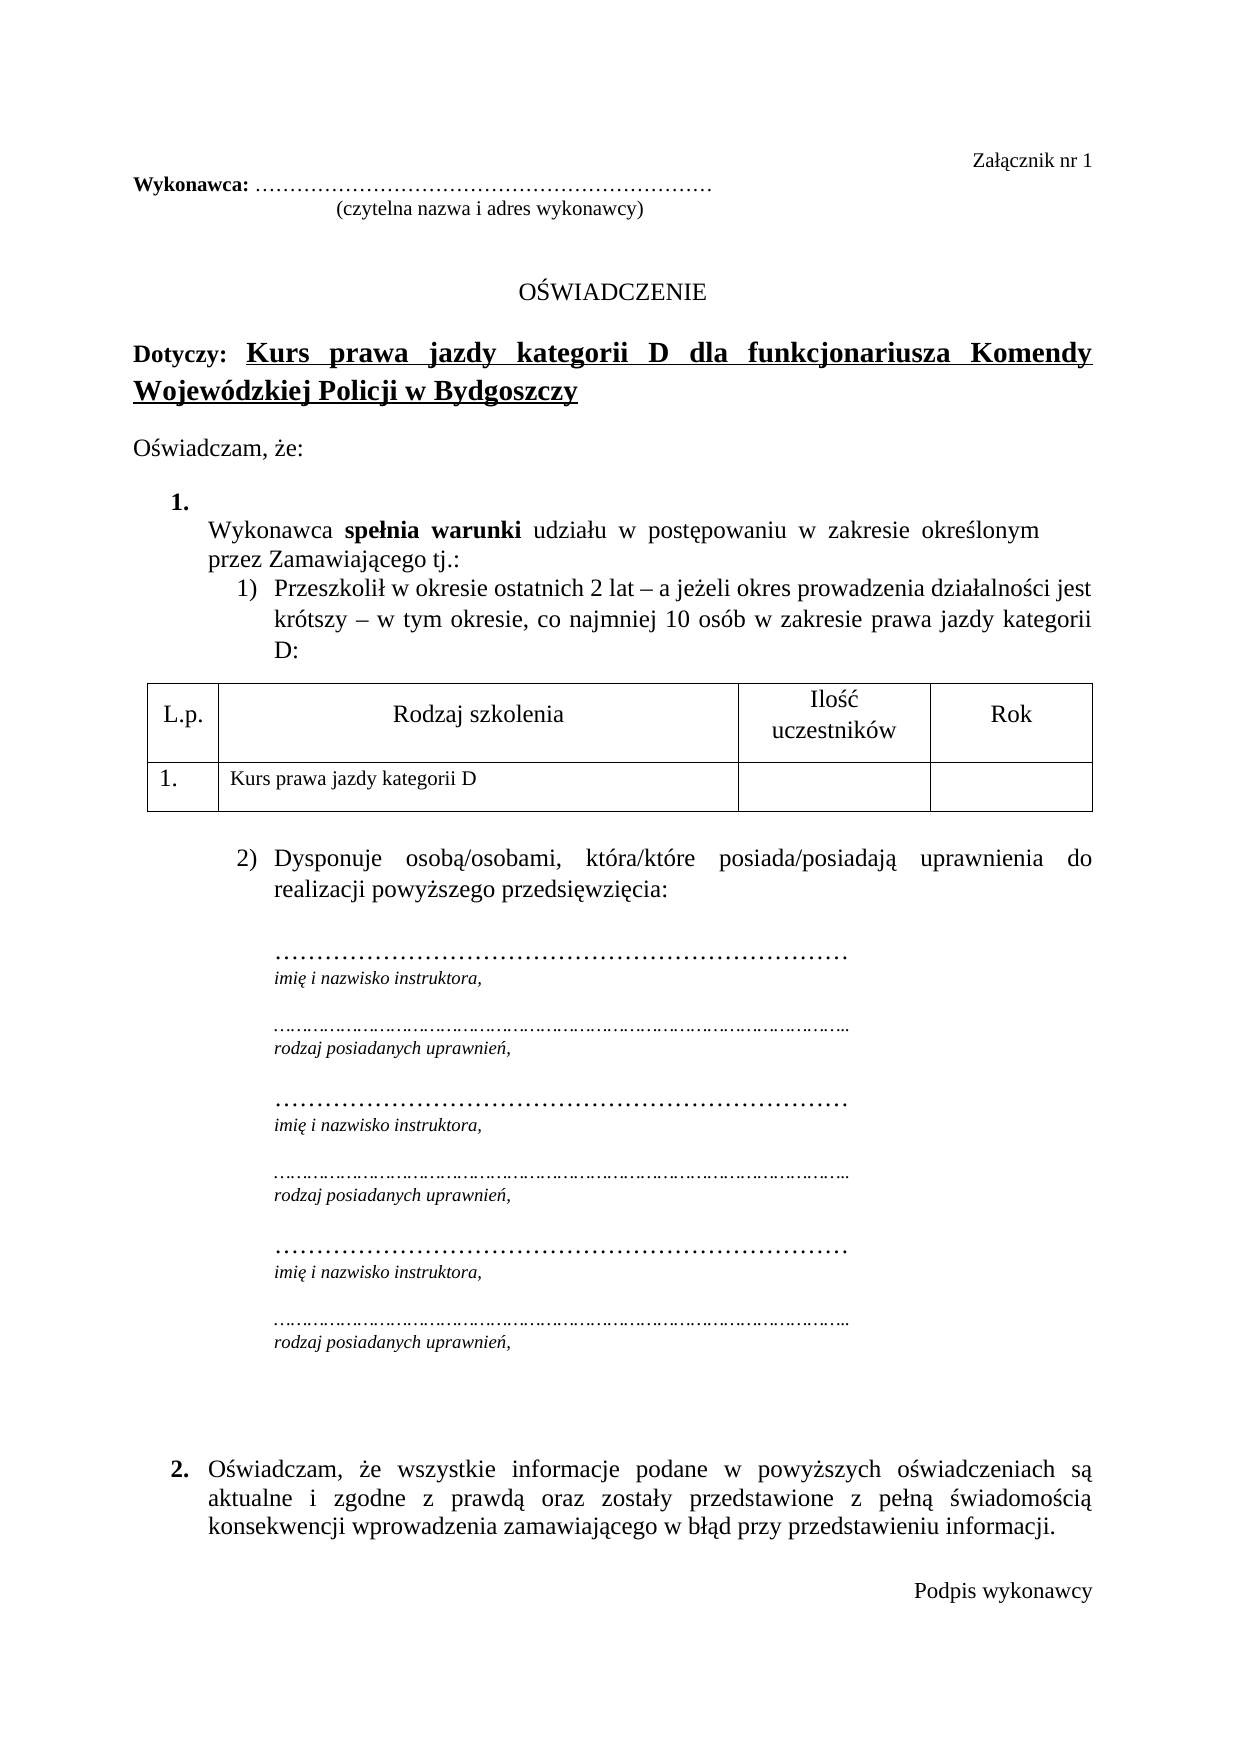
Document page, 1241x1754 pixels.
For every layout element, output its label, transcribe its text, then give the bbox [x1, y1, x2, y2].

text Dotyczy: Kurs prawa jazdy kategorii D dla funkcjonariusza Komendy Wojewódzkiej Policji w Bydgoszczy [133, 335, 1093, 407]
list rodzaj posiadanych uprawnień, [274, 1037, 1093, 1058]
table_cell [739, 763, 930, 811]
list Dysponuje osobą/osobami, która/które posiada/posiadają uprawnienia do realizacji powyższego przedsięwzięcia: [236, 843, 1093, 903]
table_cell 1. [148, 763, 218, 811]
text OŚWIADCZENIE [133, 277, 1093, 306]
list Oświadczam, że wszystkie informacje podane w powyższych oświadczeniach są aktualne i zgodne z prawdą oraz zostały przedstawione z pełną świadomością konsekwencji wprowadzenia zamawiającego w błąd przy przedstawieniu informacji. [170, 1454, 1093, 1540]
list imię i nazwisko instruktora, [274, 967, 1093, 988]
text Oświadczam, że: [133, 433, 1093, 461]
table_header Rok [931, 684, 1092, 762]
list …………………………………………………………… [274, 1230, 1093, 1259]
list rodzaj posiadanych uprawnień, [274, 1184, 1093, 1205]
text (czytelna nazwa i adres wykonawcy) [133, 196, 1093, 220]
table_cell Kurs prawa jazdy kategorii D [219, 763, 738, 811]
list Wykonawca spełnia warunki udziału w postępowaniu w zakresie określonym przez Zamawiającego tj.: [170, 487, 1040, 573]
list ………………………………………………………………………………………….. [274, 1013, 1093, 1035]
text Załącznik nr 1 [133, 148, 1093, 172]
list imię i nazwisko instruktora, [274, 1261, 1093, 1283]
table_header Rodzaj szkolenia [219, 684, 738, 762]
table_header Ilość uczestników [739, 684, 930, 762]
list ………………………………………………………………………………………….. [274, 1161, 1093, 1182]
list imię i nazwisko instruktora, [274, 1114, 1093, 1136]
table_header L.p. [148, 684, 218, 762]
text Podpis wykonawcy [133, 1577, 1093, 1603]
text Wykonawca: ………………………………………………………… [133, 172, 1093, 196]
table_cell [931, 763, 1092, 811]
list Przeszkolił w okresie ostatnich 2 lat – a jeżeli okres prowadzenia działalności jest krótszy – w tym okresie, co najmniej 10 osób w zakresie prawa jazdy kategorii D: [236, 573, 1093, 664]
list …………………………………………………………… [274, 936, 1093, 965]
list ………………………………………………………………………………………….. [274, 1308, 1093, 1329]
list …………………………………………………………… [274, 1083, 1093, 1112]
list rodzaj posiadanych uprawnień, [274, 1331, 1093, 1353]
